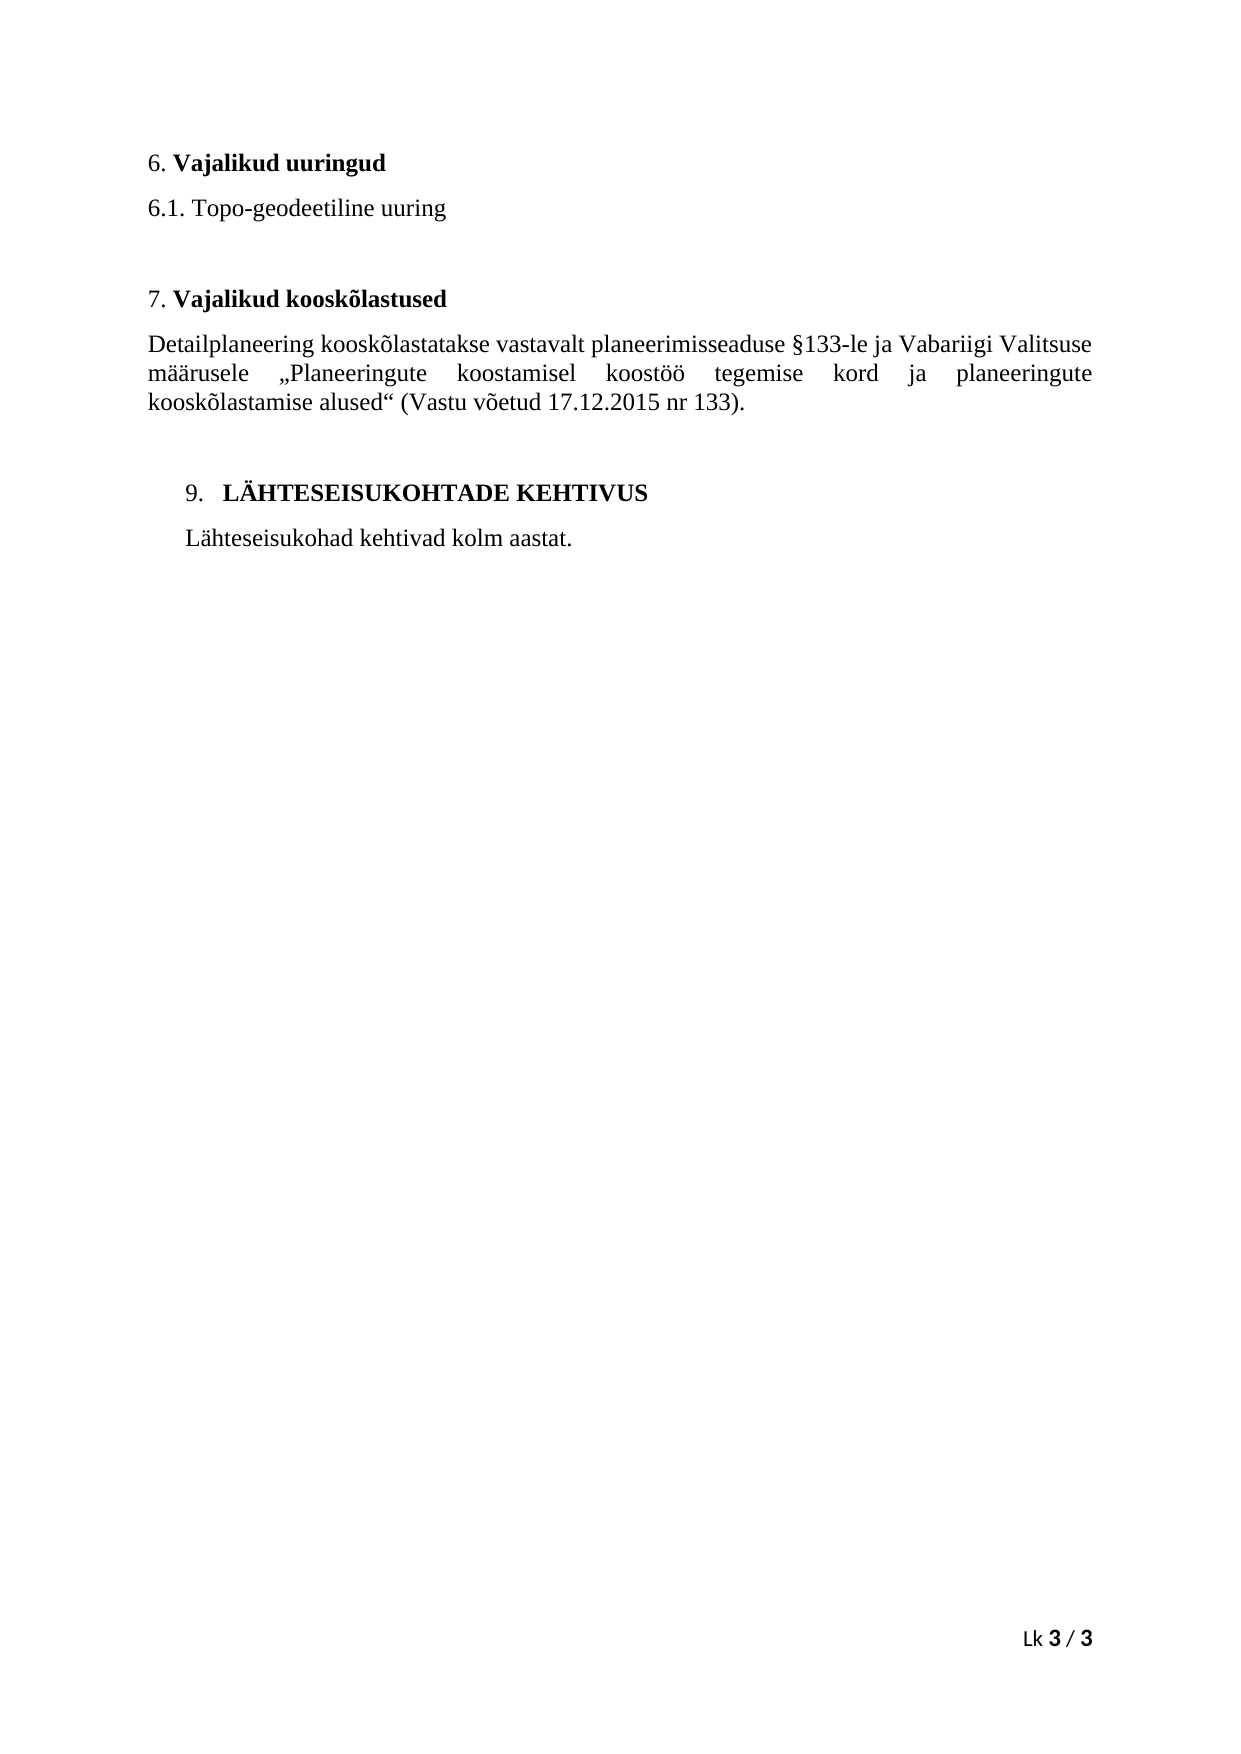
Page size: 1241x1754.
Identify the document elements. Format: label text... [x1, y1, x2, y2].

text 6.1. Topo-geodeetiline uuring [148, 193, 1093, 222]
text 7. Vajalikud kooskõlastused [148, 284, 1093, 313]
text Lähteseisukohad kehtivad kolm aastat. [185, 523, 1093, 552]
text Detailplaneering kooskõlastatakse vastavalt planeerimisseaduse §133-le ja Vabariigi Valitsuse määrusele „Planeeringute koostamisel koostöö tegemise kord ja planeeringute kooskõlastamise alused“ (Vastu võetud 17.12.2015 nr 133). [148, 329, 1093, 416]
text 6. Vajalikud uuringud [148, 148, 1093, 176]
list LÄHTESEISUKOHTADE KEHTIVUS [185, 478, 1093, 506]
